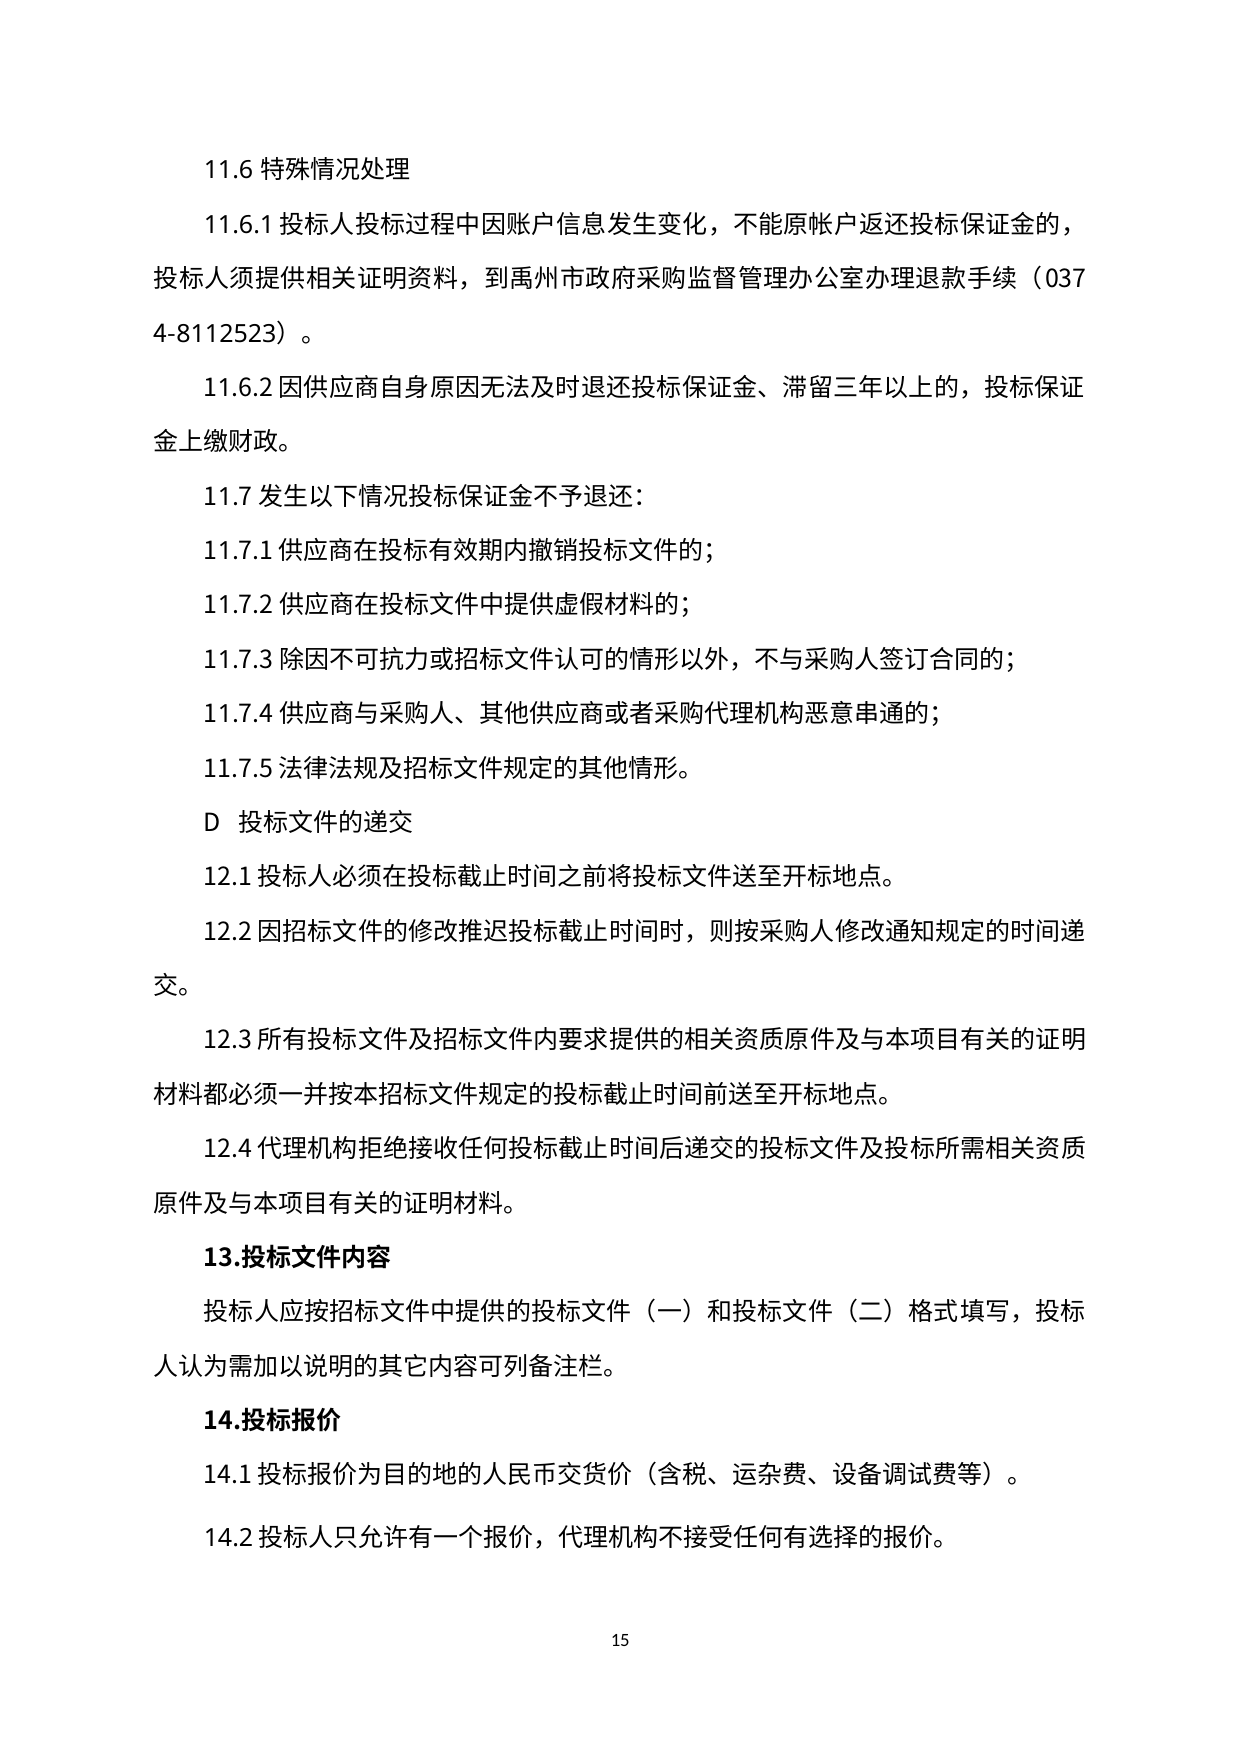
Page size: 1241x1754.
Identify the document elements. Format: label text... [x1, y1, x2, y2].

text 13.投标文件内容 [153, 1237, 1087, 1274]
text 11.7.3 除因不可抗力或招标文件认可的情形以外，不与采购人签订合同的； [153, 639, 1087, 676]
text 11.7 发生以下情况投标保证金不予退还： [153, 476, 1087, 512]
text 12.4代理机构拒绝接收任何投标截止时间后递交的投标文件及投标所需相关资质原件及与本项目有关的证明材料。 [153, 1129, 1087, 1219]
text 14.投标报价 [153, 1401, 1087, 1437]
text 11.7.1供应商在投标有效期内撤销投标文件的； [153, 531, 1087, 567]
text 12.2因招标文件的修改推迟投标截止时间时，则按采购人修改通知规定的时间递交。 [153, 911, 1087, 1002]
text 12.3所有投标文件及招标文件内要求提供的相关资质原件及与本项目有关的证明材料都必须一并按本招标文件规定的投标截止时间前送至开标地点。 [153, 1020, 1087, 1111]
text 11.7.5 法律法规及招标文件规定的其他情形。 [153, 748, 1087, 784]
text 11.7.4 供应商与采购人、其他供应商或者采购代理机构恶意串通的； [153, 694, 1087, 730]
text 14.1投标报价为目的地的人民币交货价（含税、运杂费、设备调试费等）。 [153, 1455, 1087, 1491]
text 12.1投标人必须在投标截止时间之前将投标文件送至开标地点。 [153, 857, 1087, 893]
text 投标人应按招标文件中提供的投标文件（一）和投标文件（二）格式填写，投标人认为需加以说明的其它内容可列备注栏。 [153, 1292, 1087, 1382]
text 11.6.2因供应商自身原因无法及时退还投标保证金、滞留三年以上的，投标保证金上缴财政。 [153, 367, 1087, 458]
text 11.6 特殊情况处理 [153, 150, 1087, 186]
text 11.7.2 供应商在投标文件中提供虚假材料的； [153, 585, 1087, 621]
text 14.2投标人只允许有一个报价，代理机构不接受任何有选择的报价。 [153, 1509, 1087, 1555]
text D 投标文件的递交 [153, 802, 1087, 839]
text 11.6.1投标人投标过程中因账户信息发生变化，不能原帐户返还投标保证金的，投标人须提供相关证明资料，到禹州市政府采购监督管理办公室办理退款手续（0374-8112523）。 [153, 204, 1087, 349]
